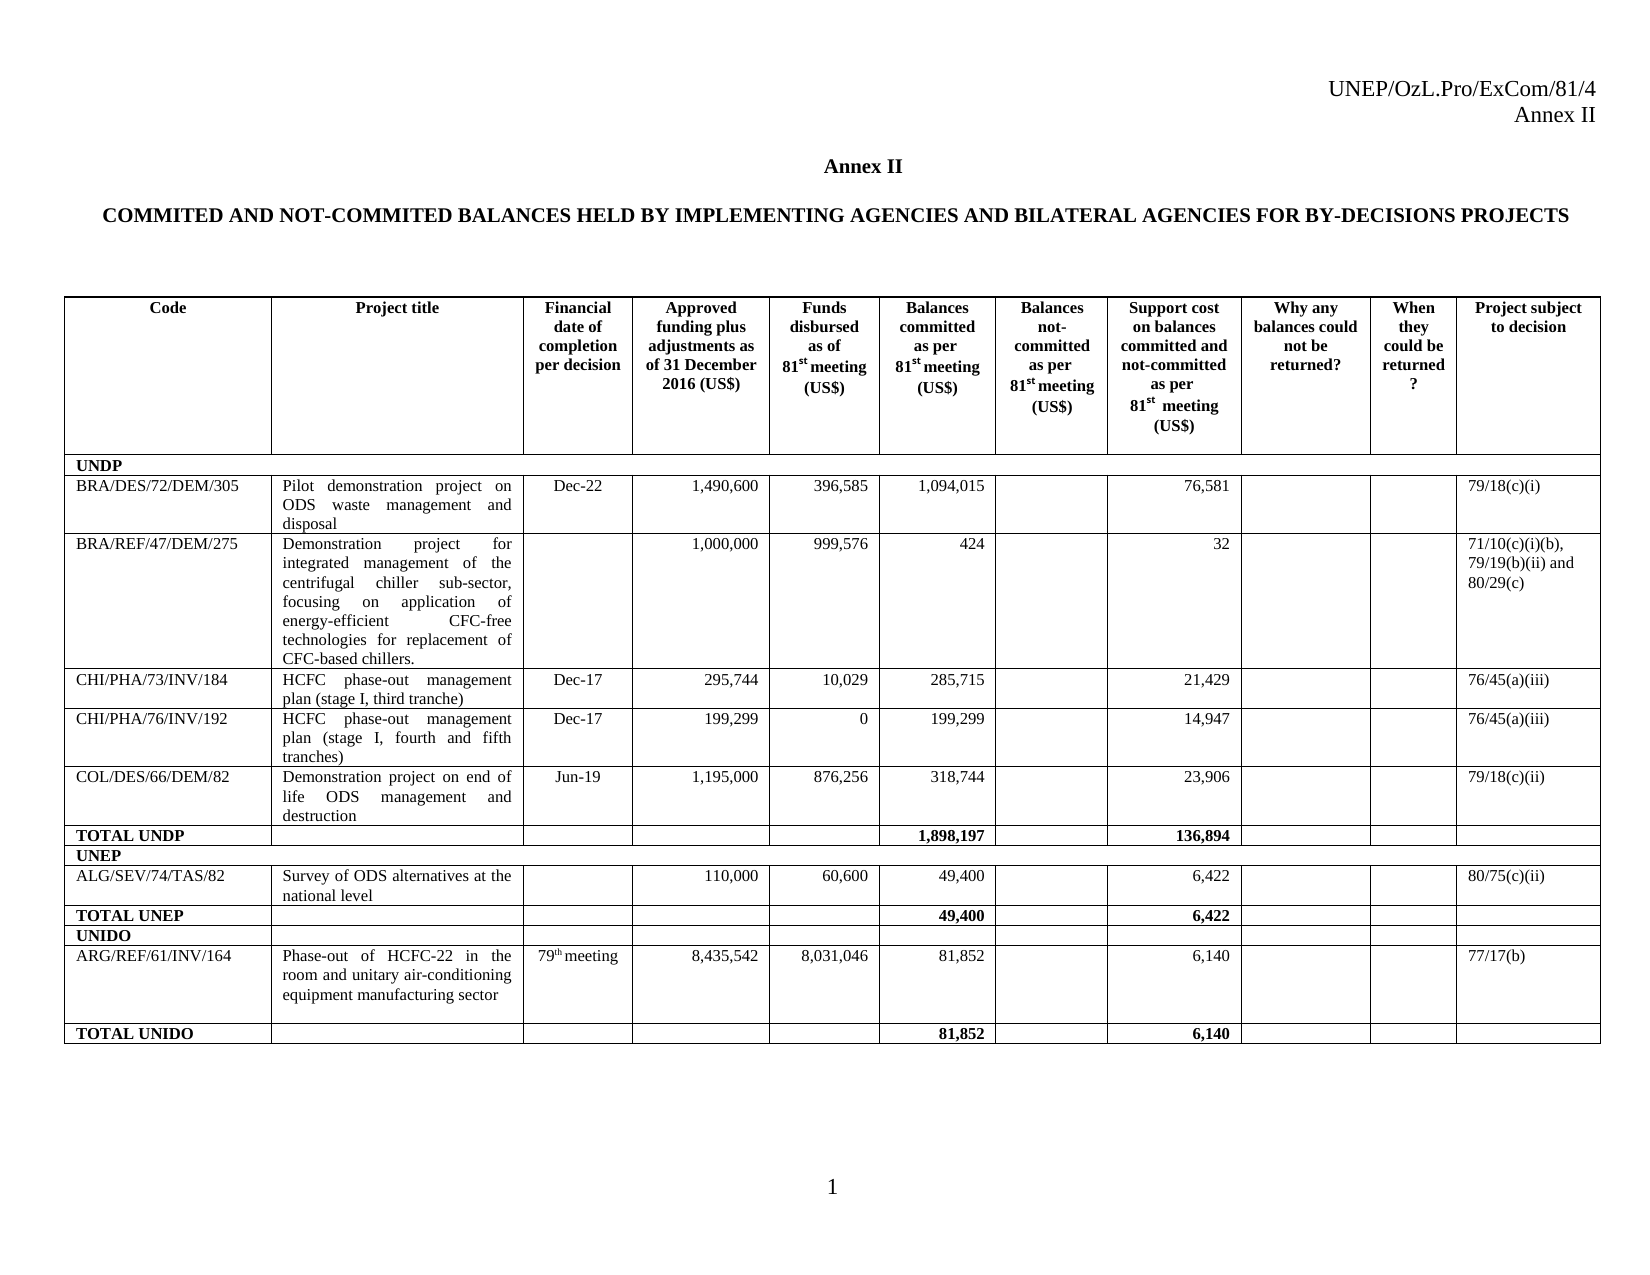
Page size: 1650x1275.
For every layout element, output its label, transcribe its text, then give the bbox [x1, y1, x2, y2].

table_cell [1457, 826, 1600, 845]
text Annex II [97, 154, 1575, 178]
table_cell [1242, 826, 1370, 845]
table_cell [524, 926, 632, 945]
table_cell [1242, 926, 1370, 945]
table_cell UNDP [65, 455, 1600, 474]
table_cell [1371, 1024, 1456, 1043]
table_cell [1242, 767, 1370, 825]
table_cell 79/18(c)(i) [1457, 476, 1600, 533]
table_cell 21,429 [1108, 669, 1241, 708]
table_cell [1108, 926, 1241, 945]
table_cell [996, 866, 1107, 904]
table_cell [1371, 534, 1456, 668]
table_cell [1242, 1024, 1370, 1043]
table_cell 199,299 [633, 709, 769, 766]
table_cell [996, 946, 1107, 1023]
table_cell [770, 906, 879, 925]
table_cell 285,715 [880, 669, 995, 708]
table_cell 8,031,046 [770, 946, 879, 1023]
table_cell [996, 709, 1107, 766]
table_cell [524, 1024, 632, 1043]
table_cell [996, 826, 1107, 845]
table_cell UNIDO [65, 926, 271, 945]
table_cell 1,898,197 [880, 826, 995, 845]
table_cell 1,490,600 [633, 476, 769, 533]
table_cell [1242, 534, 1370, 668]
table_cell [1242, 669, 1370, 708]
table_cell 396,585 [770, 476, 879, 533]
table_cell [996, 534, 1107, 668]
table_cell 10,029 [770, 669, 879, 708]
table_cell 76,581 [1108, 476, 1241, 533]
table_cell 6,140 [1108, 946, 1241, 1023]
table_cell [996, 906, 1107, 925]
table_cell Dec-22 [524, 476, 632, 533]
table_cell Demonstration project on end of life ODS management and destruction [272, 767, 523, 825]
table_cell 60,600 [770, 866, 879, 904]
table_cell [996, 1024, 1107, 1043]
table_cell [770, 926, 879, 945]
table_cell 6,140 [1108, 1024, 1241, 1043]
table_cell [272, 906, 523, 925]
table_cell [1457, 906, 1600, 925]
table_cell [1371, 926, 1456, 945]
table_header When they could be returned? [1371, 298, 1456, 454]
table_cell ARG/REF/61/INV/164 [65, 946, 271, 1023]
table_cell 23,906 [1108, 767, 1241, 825]
table_cell 81,852 [880, 946, 995, 1023]
table_cell 79th meeting [524, 946, 632, 1023]
table_cell 295,744 [633, 669, 769, 708]
table_header Approved funding plus adjustments as of 31 December 2016 (US$) [633, 298, 769, 454]
table_cell 1,000,000 [633, 534, 769, 668]
table_cell TOTAL UNEP [65, 906, 271, 925]
table_cell 0 [770, 709, 879, 766]
table_cell [524, 906, 632, 925]
table_cell 6,422 [1108, 866, 1241, 904]
table_cell [1371, 669, 1456, 708]
table_cell TOTAL UNDP [65, 826, 271, 845]
table_cell [1242, 476, 1370, 533]
table_cell [1371, 767, 1456, 825]
table_cell [996, 669, 1107, 708]
table_cell [524, 866, 632, 904]
table_header Balances not- committed as per 81st meeting (US$) [996, 298, 1107, 454]
table_cell [996, 926, 1107, 945]
table_header Support cost on balances committed and not-committed as per 81st meeting (US$) [1108, 298, 1241, 454]
table_cell [633, 1024, 769, 1043]
table_cell HCFC phase-out management plan (stage I, third tranche) [272, 669, 523, 708]
table_cell [770, 1024, 879, 1043]
table_cell [272, 826, 523, 845]
table_cell [880, 926, 995, 945]
table_cell BRA/REF/47/DEM/275 [65, 534, 271, 668]
table_cell Jun-19 [524, 767, 632, 825]
table_cell 49,400 [880, 866, 995, 904]
table_cell [1242, 946, 1370, 1023]
table_cell BRA/DES/72/DEM/305 [65, 476, 271, 533]
table_cell Phase-out of HCFC-22 in the room and unitary air-conditioning equipment manufacturing sector [272, 946, 523, 1023]
table_cell [633, 826, 769, 845]
table_cell CHI/PHA/76/INV/192 [65, 709, 271, 766]
table_cell [524, 534, 632, 668]
table_header Project title [272, 298, 523, 454]
table_cell CHI/PHA/73/INV/184 [65, 669, 271, 708]
table_cell UNEP [65, 846, 1600, 865]
table_cell [996, 476, 1107, 533]
table_cell [524, 826, 632, 845]
table_cell 79/18(c)(ii) [1457, 767, 1600, 825]
table_cell [1371, 946, 1456, 1023]
table_cell Demonstration project for integrated management of the centrifugal chiller sub-sector, focusing on application of energy-efficient CFC-free technologies for replacement of CFC-based chillers. [272, 534, 523, 668]
table_header Why any balances could not be returned? [1242, 298, 1370, 454]
table_cell 318,744 [880, 767, 995, 825]
table_cell Pilot demonstration project on ODS waste management and disposal [272, 476, 523, 533]
table_cell 14,947 [1108, 709, 1241, 766]
table_header Balances committed as per 81st meeting (US$) [880, 298, 995, 454]
table_cell 32 [1108, 534, 1241, 668]
table_cell [1242, 906, 1370, 925]
table_cell COL/DES/66/DEM/82 [65, 767, 271, 825]
table_cell [770, 826, 879, 845]
table_cell 49,400 [880, 906, 995, 925]
table_cell [996, 767, 1107, 825]
table_cell 110,000 [633, 866, 769, 904]
table_cell 424 [880, 534, 995, 668]
table_cell TOTAL UNIDO [65, 1024, 271, 1043]
table_cell [1371, 826, 1456, 845]
table_cell 77/17(b) [1457, 946, 1600, 1023]
table_header Financial date of completion per decision [524, 298, 632, 454]
table_cell ALG/SEV/74/TAS/82 [65, 866, 271, 904]
table_cell 71/10(c)(i)(b), 79/19(b)(ii) and 80/29(c) [1457, 534, 1600, 668]
table_header Funds disbursed as of 81st meeting (US$) [770, 298, 879, 454]
table_cell 76/45(a)(iii) [1457, 709, 1600, 766]
table_cell [1371, 906, 1456, 925]
table_cell [1371, 866, 1456, 904]
text COMMITED AND NOT-COMMITED BALANCES HELD BY IMPLEMENTING AGENCIES AND BILATERAL AGENCIES FOR BY-DECISIONS PROJECTS [97, 203, 1575, 227]
table_cell 76/45(a)(iii) [1457, 669, 1600, 708]
table_cell [1371, 476, 1456, 533]
table_cell [1457, 926, 1600, 945]
table_cell HCFC phase-out management plan (stage I, fourth and fifth tranches) [272, 709, 523, 766]
table_cell 999,576 [770, 534, 879, 668]
table_cell [1242, 709, 1370, 766]
table_cell Survey of ODS alternatives at the national level [272, 866, 523, 904]
table_cell 1,094,015 [880, 476, 995, 533]
table_cell [1242, 866, 1370, 904]
table_cell 81,852 [880, 1024, 995, 1043]
table_cell [1371, 709, 1456, 766]
table_cell [633, 906, 769, 925]
table_cell 6,422 [1108, 906, 1241, 925]
table_cell 80/75(c)(ii) [1457, 866, 1600, 904]
table_cell 8,435,542 [633, 946, 769, 1023]
table_header Project subject to decision [1457, 298, 1600, 454]
table_cell [272, 1024, 523, 1043]
table_cell 136,894 [1108, 826, 1241, 845]
table_cell [633, 926, 769, 945]
table_header Code [65, 298, 271, 454]
table_cell 876,256 [770, 767, 879, 825]
table_cell [1457, 1024, 1600, 1043]
table_cell [272, 926, 523, 945]
table_cell Dec-17 [524, 669, 632, 708]
table_cell 1,195,000 [633, 767, 769, 825]
table_cell 199,299 [880, 709, 995, 766]
table_cell Dec-17 [524, 709, 632, 766]
